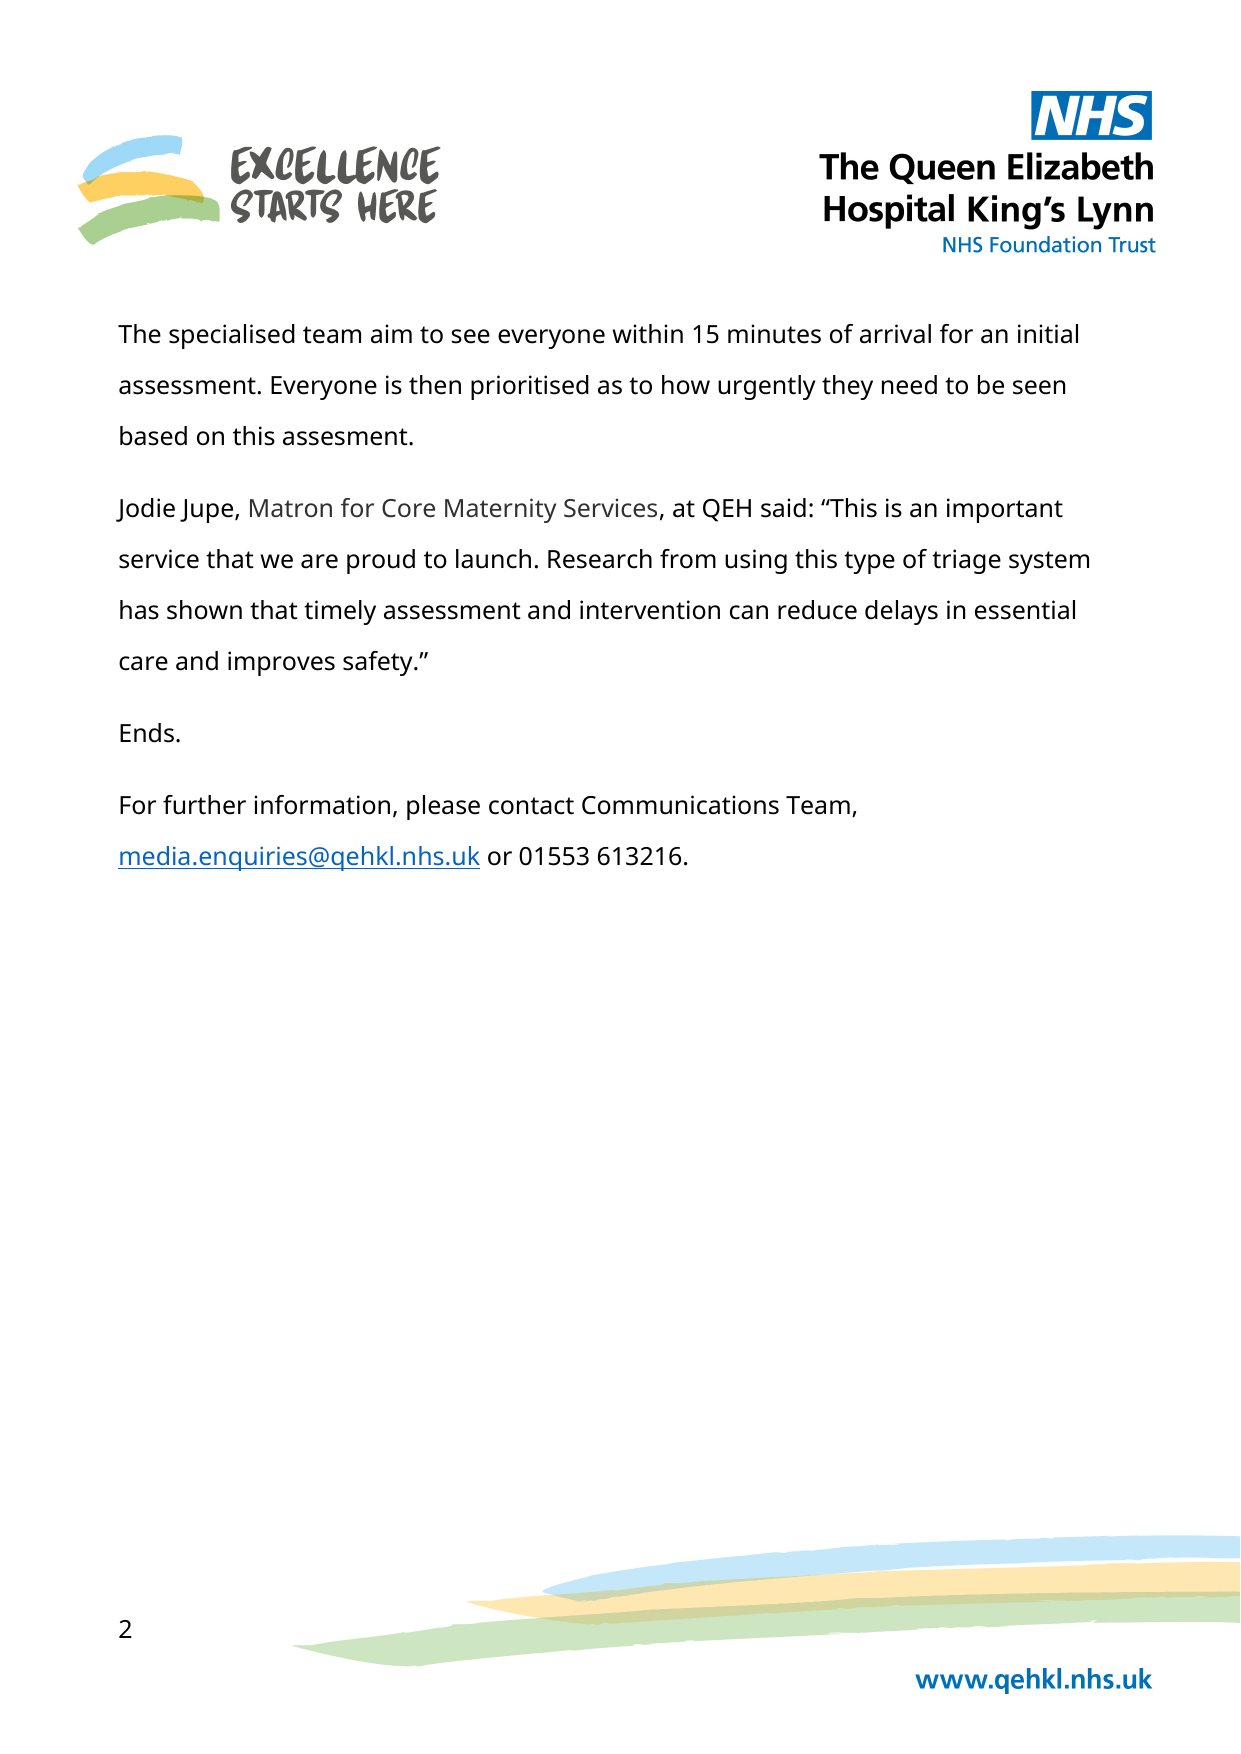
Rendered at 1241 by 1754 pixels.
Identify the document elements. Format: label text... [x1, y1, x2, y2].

text The specialised team aim to see everyone within 15 minutes of arrival for an initial assessment. Everyone is then prioritised as to how urgently they need to be seen based on this assesment. [118, 317, 1122, 453]
text For further information, please contact Communications Team, media.enquiries@qehkl.nhs.uk or 01553 613216. [118, 788, 1122, 873]
picture [0, 1, 1241, 1754]
text Jodie Jupe, Matron for Core Maternity Services, at QEH said: “This is an important service that we are proud to launch. Research from using this type of triage system has shown that timely assessment and intervention can reduce delays in essential care and improves safety.” [118, 491, 1122, 678]
text Ends. [118, 716, 1122, 750]
